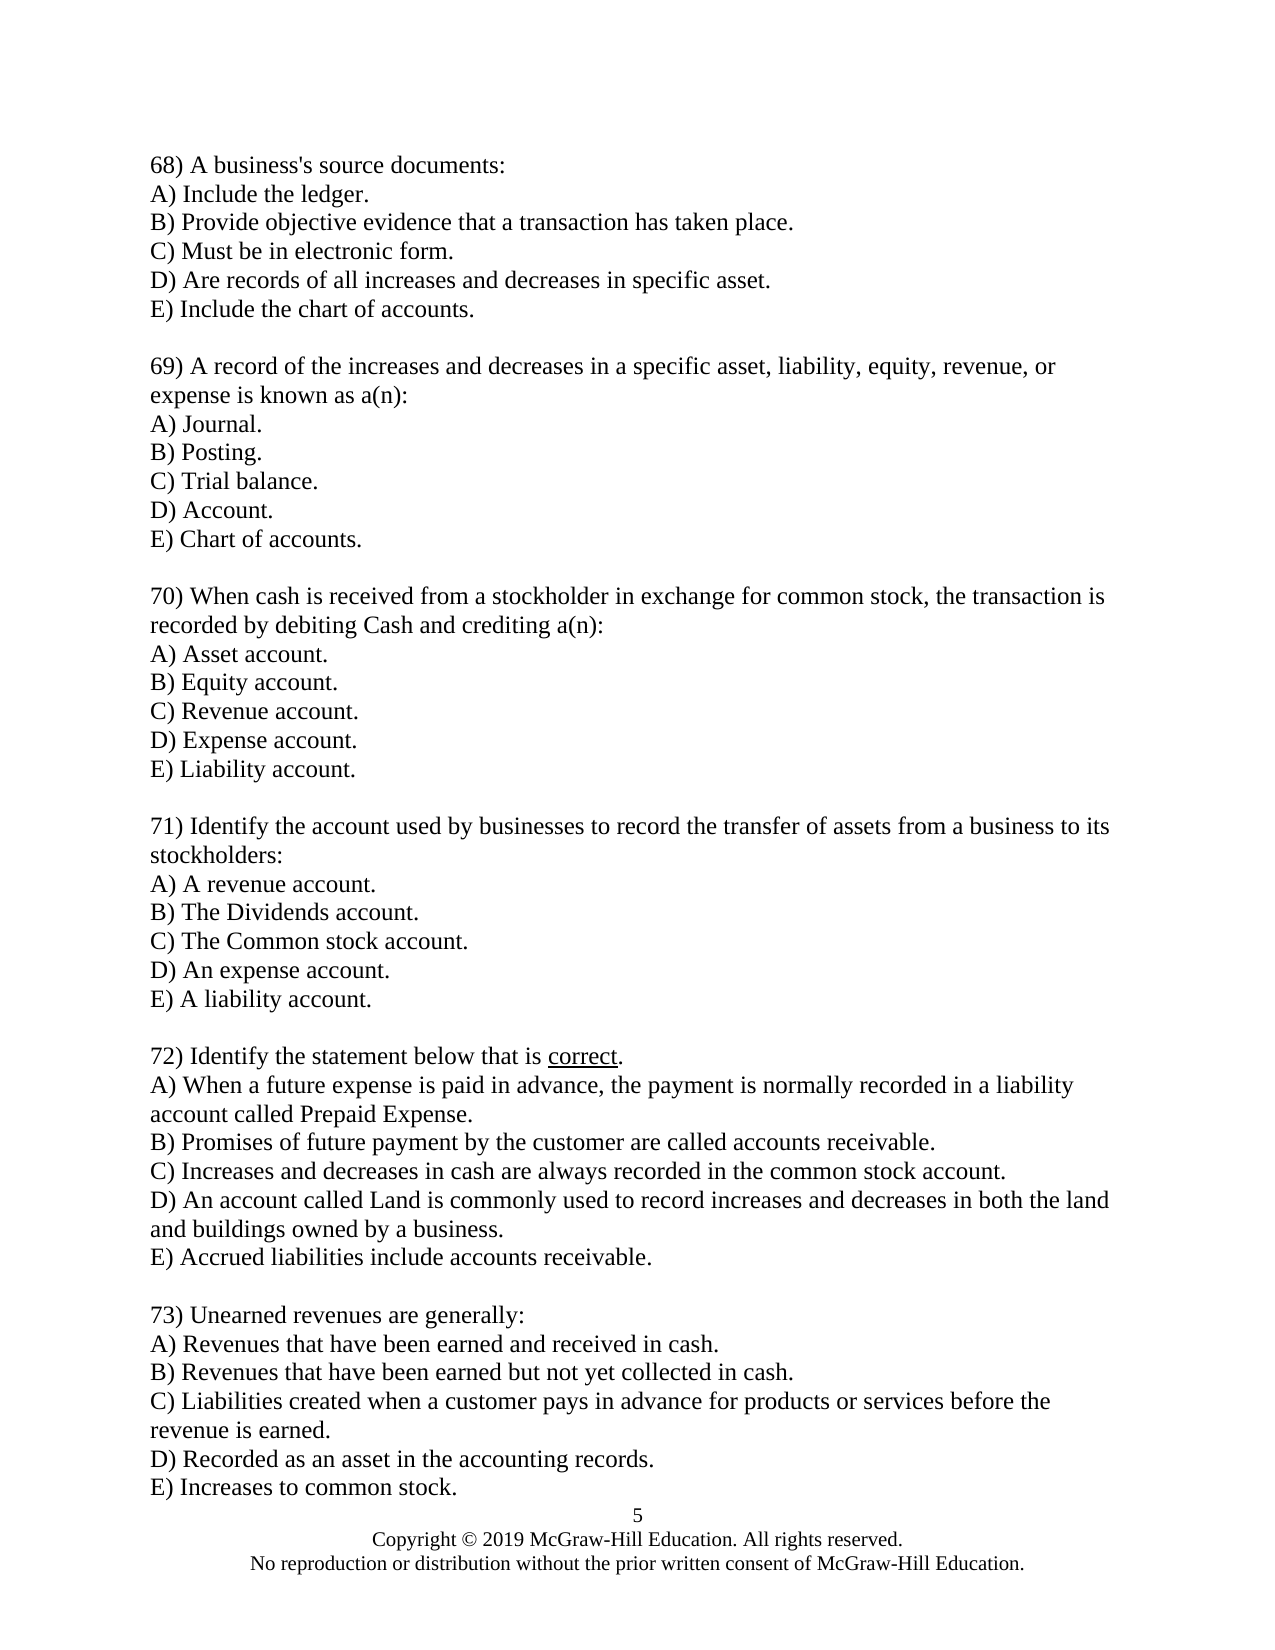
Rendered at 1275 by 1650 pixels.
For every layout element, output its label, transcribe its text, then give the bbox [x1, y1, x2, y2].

text B) Provide objective evidence that a transaction has taken place. [150, 207, 1125, 236]
text B) Equity account. [150, 667, 1125, 696]
text 69) A record of the increases and decreases in a specific asset, liability, equity, revenue, or expense is known as a(n): [150, 351, 1125, 409]
text C) The Common stock account. [150, 926, 1125, 955]
text C) Revenue account. [150, 696, 1125, 725]
text C) Liabilities created when a customer pays in advance for products or services before the revenue is earned. [150, 1386, 1125, 1444]
text D) An account called Land is commonly used to record increases and decreases in both the land and buildings owned by a business. [150, 1185, 1125, 1242]
text B) Promises of future payment by the customer are called accounts receivable. [150, 1127, 1125, 1156]
text C) Must be in electronic form. [150, 236, 1125, 265]
text C) Trial balance. [150, 466, 1125, 495]
text C) Increases and decreases in cash are always recorded in the common stock account. [150, 1156, 1125, 1185]
text D) An expense account. [150, 955, 1125, 984]
text 68) A business's source documents: [150, 150, 1125, 179]
text 73) Unearned revenues are generally: [150, 1300, 1125, 1329]
text A) Revenues that have been earned and received in cash. [150, 1329, 1125, 1357]
text A) When a future expense is paid in advance, the payment is normally recorded in a liability account called Prepaid Expense. [150, 1070, 1125, 1127]
text A) Include the ledger. [150, 179, 1125, 207]
text E) A liability account. [150, 984, 1125, 1012]
text D) Account. [150, 495, 1125, 524]
text D) Are records of all increases and decreases in specific asset. [150, 265, 1125, 294]
text E) Include the chart of accounts. [150, 294, 1125, 322]
text E) Chart of accounts. [150, 524, 1125, 552]
text 70) When cash is received from a stockholder in exchange for common stock, the transaction is recorded by debiting Cash and crediting a(n): [150, 581, 1125, 639]
text 71) Identify the account used by businesses to record the transfer of assets from a business to its stockholders: [150, 811, 1125, 869]
text A) Asset account. [150, 639, 1125, 667]
text A) Journal. [150, 409, 1125, 437]
text E) Liability account. [150, 754, 1125, 782]
text D) Expense account. [150, 725, 1125, 754]
text E) Accrued liabilities include accounts receivable. [150, 1242, 1125, 1271]
text 72) Identify the statement below that is correct. [150, 1041, 1125, 1070]
text B) Posting. [150, 437, 1125, 466]
text D) Recorded as an asset in the accounting records. [150, 1444, 1125, 1472]
text B) Revenues that have been earned but not yet collected in cash. [150, 1357, 1125, 1386]
text E) Increases to common stock. [150, 1472, 1125, 1501]
text A) A revenue account. [150, 869, 1125, 897]
text B) The Dividends account. [150, 897, 1125, 926]
